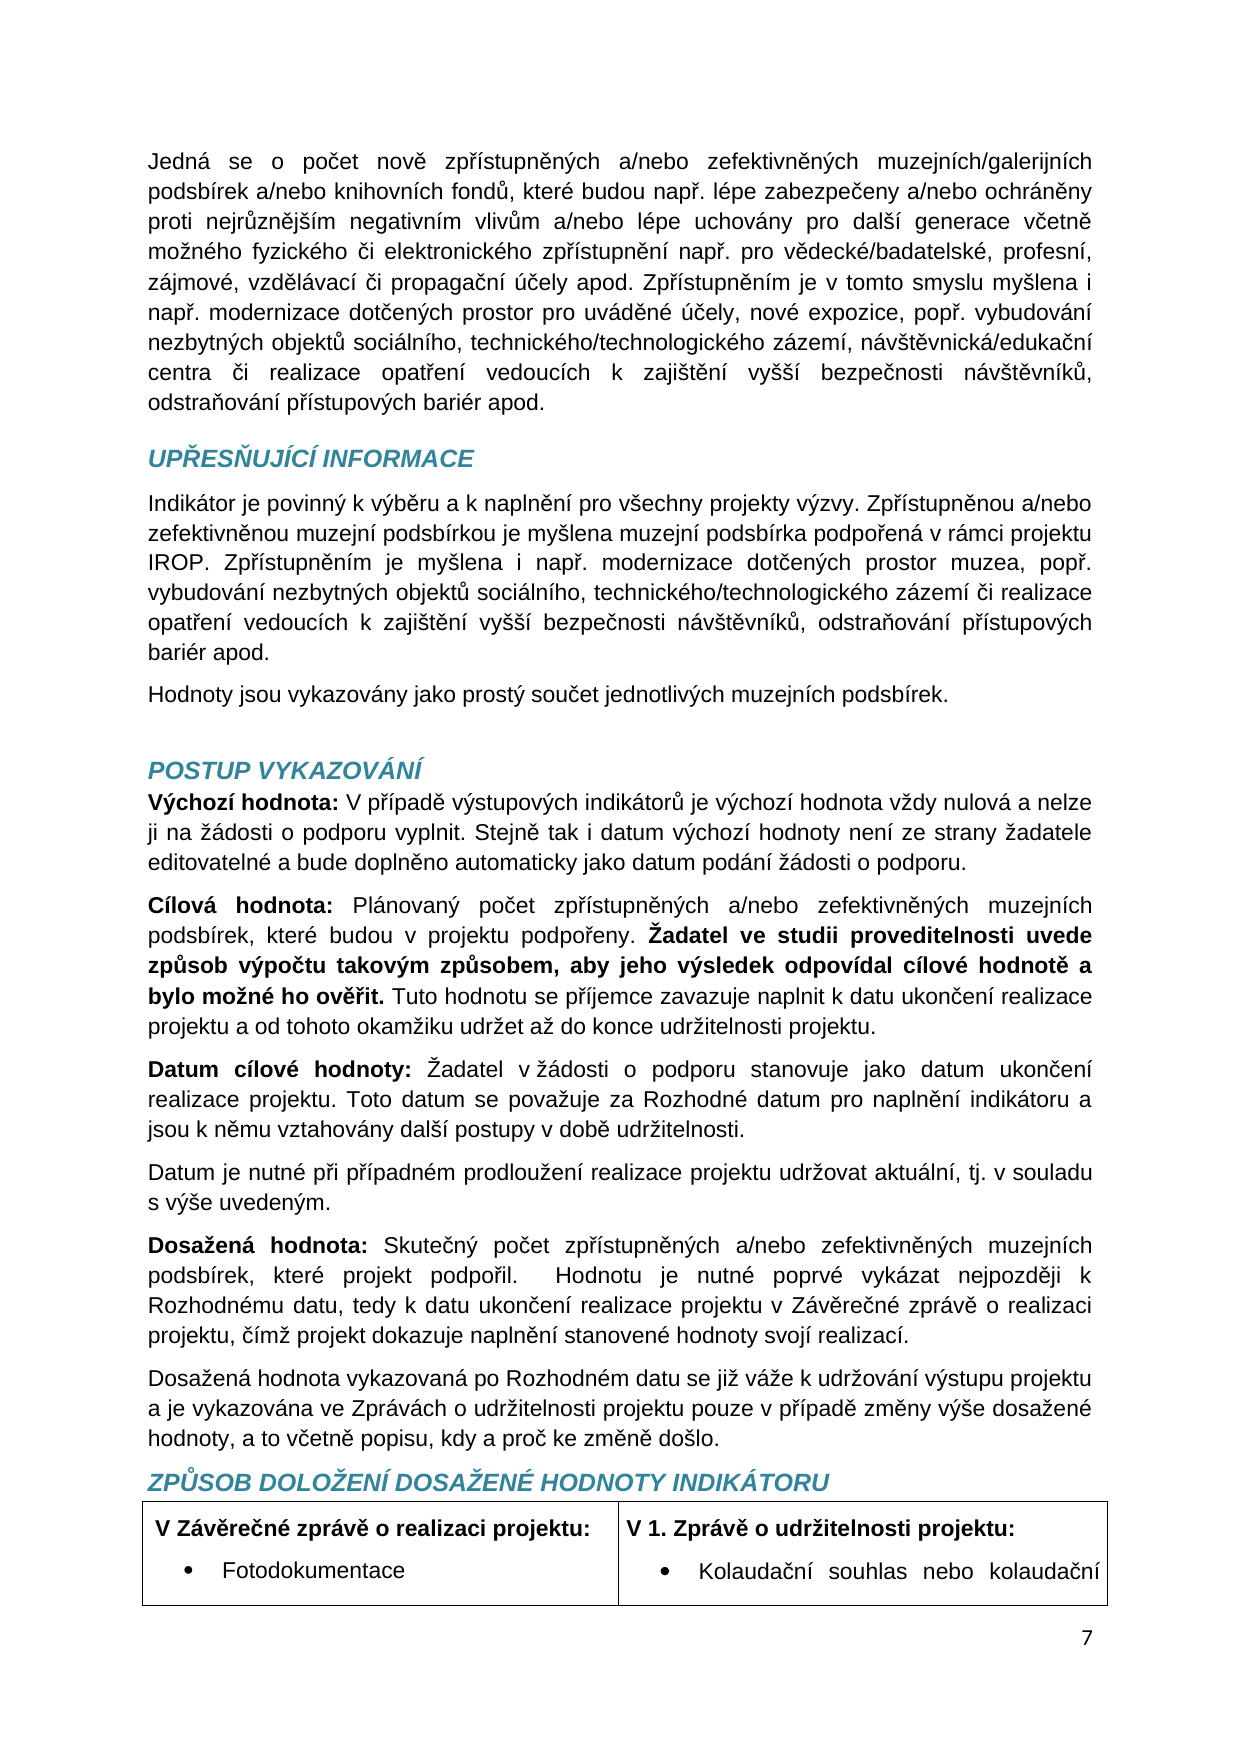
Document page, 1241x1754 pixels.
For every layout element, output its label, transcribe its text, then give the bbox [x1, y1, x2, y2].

text Dosažená hodnota vykazovaná po Rozhodném datu se již váže k udržování výstupu projektu a je vykazována ve Zprávách o udržitelnosti projektu pouze v případě změny výše dosažené hodnoty, a to včetně popisu, kdy a proč ke změně došlo. [148, 1365, 1093, 1452]
text Jedná se o počet nově zpřístupněných a/nebo zefektivněných muzejních/galerijních podsbírek a/nebo knihovních fondů, které budou např. lépe zabezpečeny a/nebo ochráněny proti nejrůznějším negativním vlivům a/nebo lépe uchovány pro další generace včetně možného fyzického či elektronického zpřístupnění např. pro vědecké/badatelské, profesní, zájmové, vzdělávací či propagační účely apod. Zpřístupněním je v tomto smyslu myšlena i např. modernizace dotčených prostor pro uváděné účely, nové expozice, popř. vybudování nezbytných objektů sociálního, technického/technologického zázemí, návštěvnická/edukační centra či realizace opatření vedoucích k zajištění vyšší bezpečnosti návštěvníků, odstraňování přístupových bariér apod. [148, 148, 1093, 416]
text postup vykazování [148, 756, 1093, 784]
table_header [143, 1502, 618, 1605]
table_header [619, 1502, 1107, 1605]
text Dosažená hodnota: Skutečný počet zpřístupněných a/nebo zefektivněných muzejních podsbírek, které projekt podpořil. Hodnotu je nutné poprvé vykázat nejpozději k Rozhodnému datu, tedy k datu ukončení realizace projektu v Závěrečné zprávě o realizaci projektu, čímž projekt dokazuje naplnění stanovené hodnoty svojí realizací. [148, 1232, 1093, 1348]
text Datum cílové hodnoty: Žadatel v žádosti o podporu stanovuje jako datum ukončení realizace projektu. Toto datum se považuje za Rozhodné datum pro naplnění indikátoru a jsou k němu vztahovány další postupy v době udržitelnosti. [148, 1056, 1093, 1142]
text Upřesňující informace [148, 444, 1093, 473]
text Způsob doložení dosažené hodnoty indikátoru [148, 1468, 1093, 1497]
text Výchozí hodnota: V případě výstupových indikátorů je výchozí hodnota vždy nulová a nelze ji na žádosti o podporu vyplnit. Stejně tak i datum výchozí hodnoty není ze strany žadatele editovatelné a bude doplněno automaticky jako datum podání žádosti o podporu. [148, 789, 1093, 876]
text Cílová hodnota: Plánovaný počet zpřístupněných a/nebo zefektivněných muzejních podsbírek, které budou v projektu podpořeny. Žadatel ve studii proveditelnosti uvede způsob výpočtu takovým způsobem, aby jeho výsledek odpovídal cílové hodnotě a bylo možné ho ověřit. Tuto hodnotu se příjemce zavazuje naplnit k datu ukončení realizace projektu a od tohoto okamžiku udržet až do konce udržitelnosti projektu. [148, 892, 1093, 1039]
text Indikátor je povinný k výběru a k naplnění pro všechny projekty výzvy. Zpřístupněnou a/nebo zefektivněnou muzejní podsbírkou je myšlena muzejní podsbírka podpořená v rámci projektu IROP. Zpřístupněním je myšlena i např. modernizace dotčených prostor muzea, popř. vybudování nezbytných objektů sociálního, technického/technologického zázemí či realizace opatření vedoucích k zajištění vyšší bezpečnosti návštěvníků, odstraňování přístupových bariér apod. [148, 490, 1093, 665]
text Hodnoty jsou vykazovány jako prostý součet jednotlivých muzejních podsbírek. [148, 681, 1093, 707]
text Datum je nutné při případném prodloužení realizace projektu udržovat aktuální, tj. v souladu s výše uvedeným. [148, 1159, 1093, 1215]
